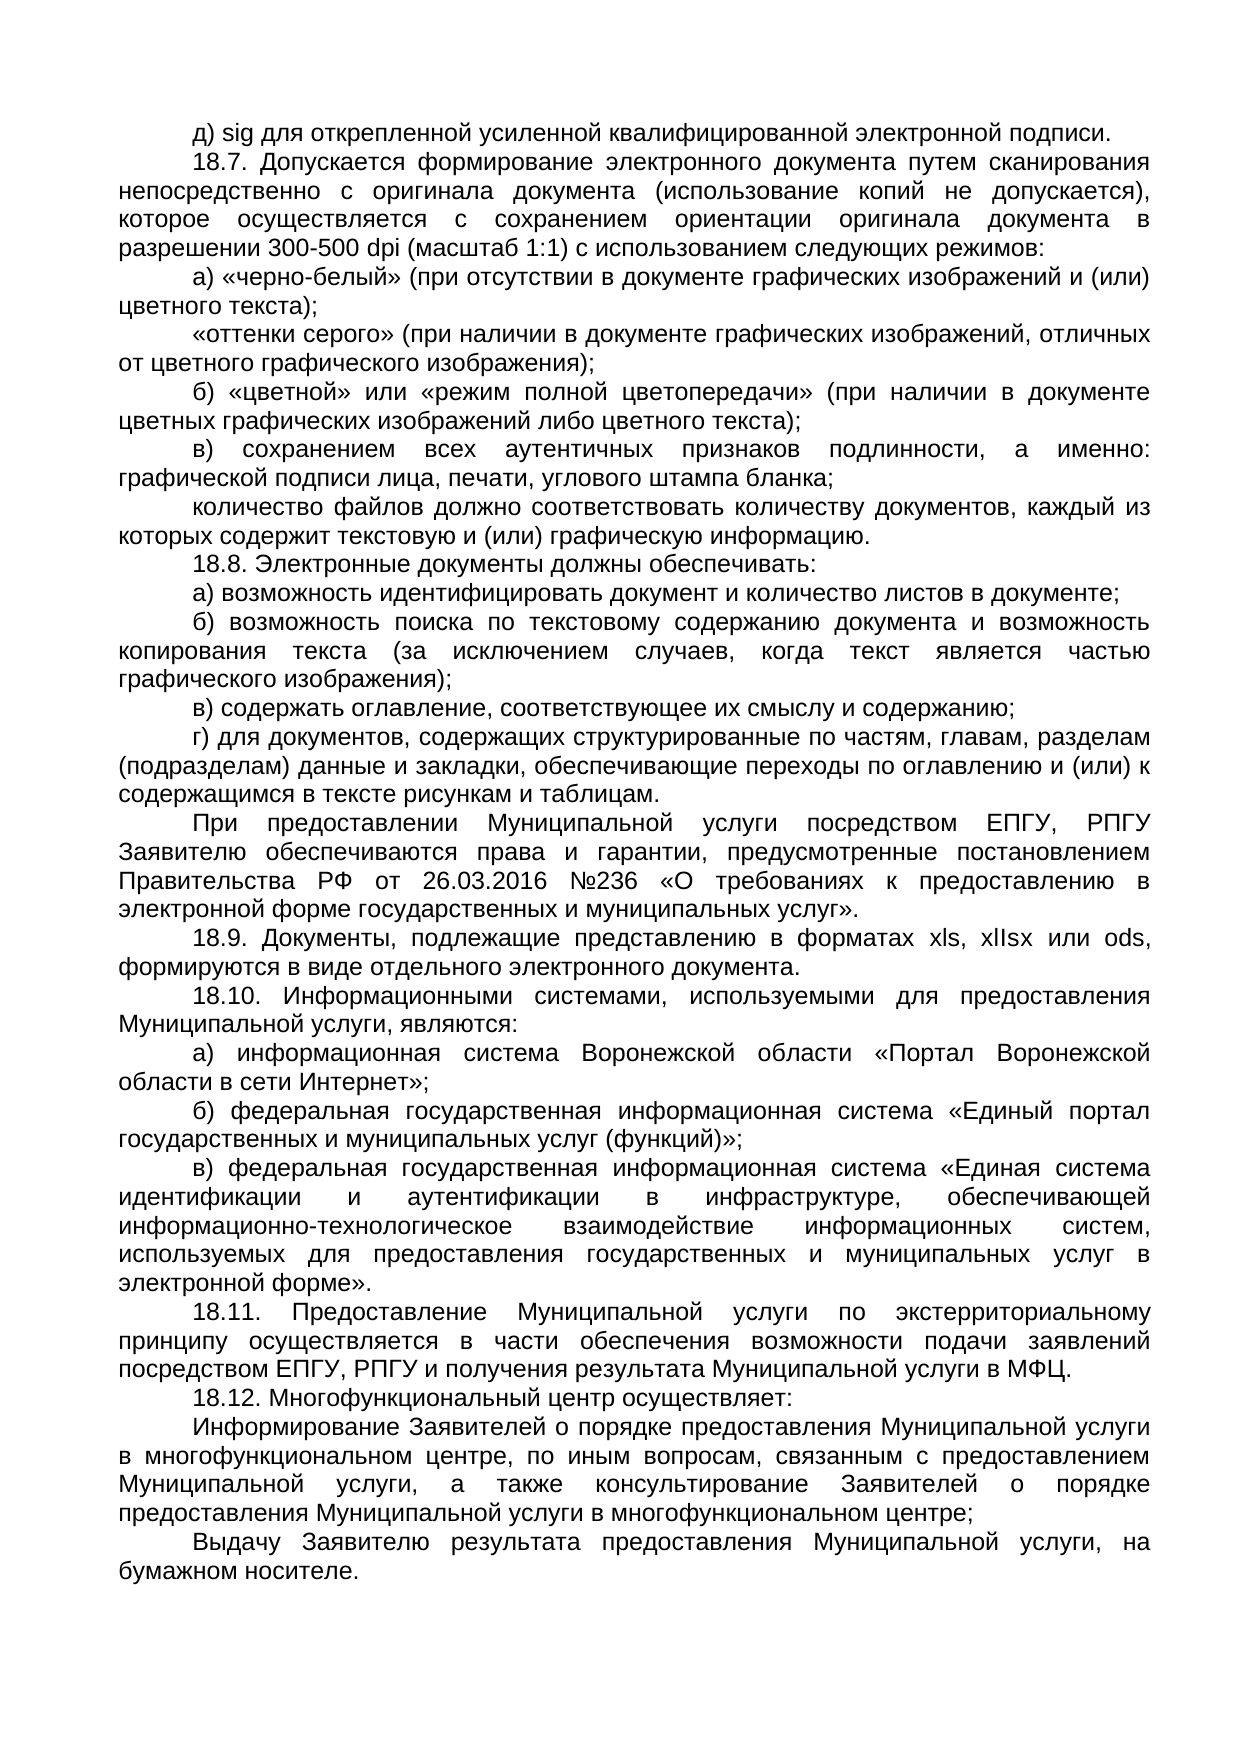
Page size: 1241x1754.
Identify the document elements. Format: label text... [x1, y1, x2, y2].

text а) «черно-белый» (при отсутствии в документе графических изображений и (или) цветного текста); [118, 262, 1152, 319]
text количество файлов должно соответствовать количеству документов, каждый из которых содержит текстовую и (или) графическую информацию. [118, 492, 1152, 549]
text б) федеральная государственная информационная система «Единый портал государственных и муниципальных услуг (функций)»; [118, 1096, 1152, 1153]
text «оттенки серого» (при наличии в документе графических изображений, отличных от цветного графического изображения); [118, 319, 1152, 377]
text Информирование Заявителей о порядке предоставления Муниципальной услуги в многофункциональном центре, по иным вопросам, связанным с предоставлением Муниципальной услуги, а также консультирование Заявителей о порядке предоставления Муниципальной услуги в многофункциональном центре; [118, 1412, 1152, 1527]
text Выдачу Заявителю результата предоставления Муниципальной услуги, на бумажном носителе. [118, 1527, 1152, 1584]
text в) федеральная государственная информационная система «Единая система идентификации и аутентификации в инфраструктуре, обеспечивающей информационно-технологическое взаимодействие информационных систем, используемых для предоставления государственных и муниципальных услуг в электронной форме». [118, 1153, 1152, 1297]
text 18.12. Многофункциональный центр осуществляет: [118, 1383, 1152, 1412]
text 18.11. Предоставление Муниципальной услуги по экстерриториальному принципу осуществляется в части обеспечения возможности подачи заявлений посредством ЕПГУ, РПГУ и получения результата Муниципальной услуги в МФЦ. [118, 1297, 1152, 1383]
text в) содержать оглавление, соответствующее их смыслу и содержанию; [118, 693, 1152, 722]
text 18.9. Документы, подлежащие представлению в форматах xls, xlIsx или ods, формируются в виде отдельного электронного документа. [118, 923, 1152, 981]
text 18.7. Допускается формирование электронного документа путем сканирования непосредственно с оригинала документа (использование копий не допускается), которое осуществляется с сохранением ориентации оригинала документа в разрешении 300-500 dpi (масштаб 1:1) с использованием следующих режимов: [118, 147, 1152, 262]
text а) информационная система Воронежской области «Портал Воронежской области в сети Интернет»; [118, 1038, 1152, 1096]
text 18.10. Информационными системами, используемыми для предоставления Муниципальной услуги, являются: [118, 981, 1152, 1038]
text б) «цветной» или «режим полной цветопередачи» (при наличии в документе цветных графических изображений либо цветного текста); [118, 377, 1152, 434]
text а) возможность идентифицировать документ и количество листов в документе; [118, 578, 1152, 607]
text д) sig для открепленной усиленной квалифицированной электронной подписи. [118, 118, 1152, 147]
text в) сохранением всех аутентичных признаков подлинности, а именно: графической подписи лица, печати, углового штампа бланка; [118, 434, 1152, 492]
text б) возможность поиска по текстовому содержанию документа и возможность копирования текста (за исключением случаев, когда текст является частью графического изображения); [118, 607, 1152, 693]
text При предоставлении Муниципальной услуги посредством ЕПГУ, РПГУ Заявителю обеспечиваются права и гарантии, предусмотренные постановлением Правительства РФ от 26.03.2016 №236 «О требованиях к предоставлению в электронной форме государственных и муниципальных услуг». [118, 808, 1152, 923]
text 18.8. Электронные документы должны обеспечивать: [118, 549, 1152, 578]
text г) для документов, содержащих структурированные по частям, главам, разделам (подразделам) данные и закладки, обеспечивающие переходы по оглавлению и (или) к содержащимся в тексте рисункам и таблицам. [118, 722, 1152, 808]
